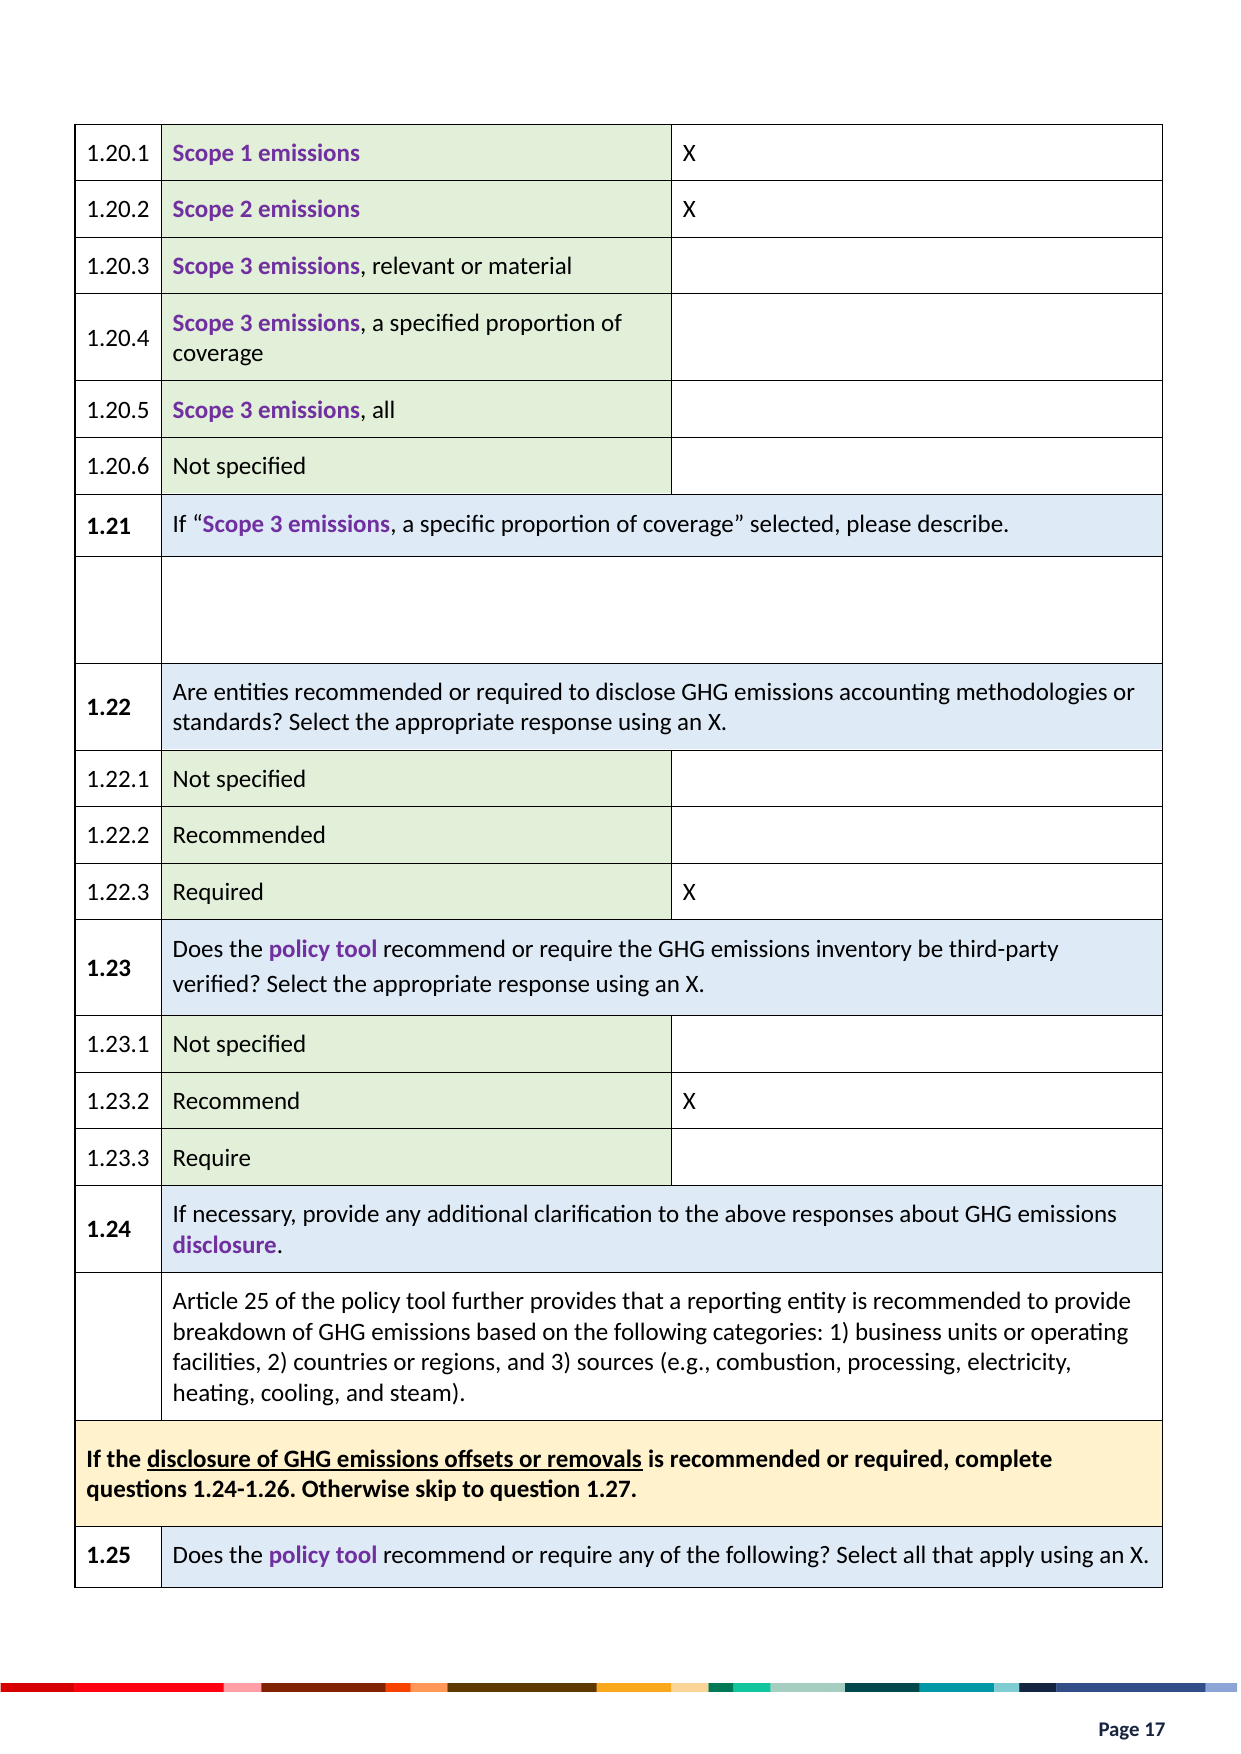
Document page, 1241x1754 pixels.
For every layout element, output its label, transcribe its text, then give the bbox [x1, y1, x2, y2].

table_cell 1.20.2 [76, 181, 161, 237]
table_cell [672, 1016, 1162, 1072]
table_cell Required [162, 864, 671, 919]
table_cell Does the policy tool recommend or require the GHG emissions inventory be third-party verified? Select the appropriate response using an X. [162, 920, 1162, 1015]
table_cell If “Scope 3 emissions, a specific proportion of coverage” selected, please describe. [162, 495, 1162, 556]
table_cell 1.20.6 [76, 438, 161, 493]
table_cell Scope 3 emissions, all [162, 381, 671, 437]
table_cell X [672, 864, 1162, 919]
table_cell [672, 807, 1162, 863]
table_cell 1.22.1 [76, 751, 161, 806]
table_cell [162, 557, 1162, 662]
table_cell [672, 381, 1162, 437]
table_cell 1.22 [76, 664, 161, 749]
table_cell 1.24 [76, 1186, 161, 1272]
table_cell 1.20.1 [76, 125, 161, 180]
table_cell 1.20.3 [76, 238, 161, 293]
table_cell [76, 557, 161, 662]
table_cell Recommended [162, 807, 671, 863]
table_cell 1.23.2 [76, 1073, 161, 1128]
table_cell 1.22.3 [76, 864, 161, 919]
table_cell Recommend [162, 1073, 671, 1128]
table_cell Require [162, 1129, 671, 1185]
table_cell X [672, 1073, 1162, 1128]
table_cell If necessary, provide any additional clarification to the above responses about GHG emissions disclosure. [162, 1186, 1162, 1272]
table_cell [672, 751, 1162, 806]
table_cell [672, 294, 1162, 380]
table_cell [672, 238, 1162, 293]
table_cell 1.20.5 [76, 381, 161, 437]
table_cell Scope 2 emissions [162, 181, 671, 237]
table_cell X [672, 181, 1162, 237]
table_cell [672, 438, 1162, 493]
table_cell 1.22.2 [76, 807, 161, 863]
table_cell Scope 1 emissions [162, 125, 671, 180]
table_cell 1.21 [76, 495, 161, 556]
table_cell 1.20.4 [76, 294, 161, 380]
table_cell [76, 1273, 161, 1420]
picture [0, 1683, 1236, 1692]
table_cell Article 25 of the policy tool further provides that a reporting entity is recommended to provide breakdown of GHG emissions based on the following categories: 1) business units or operating facilities, 2) countries or regions, and 3) sources (e.g., combustion, processing, electricity, heating, cooling, and steam). [162, 1273, 1162, 1420]
table_cell Not specified [162, 1016, 671, 1072]
table_cell [672, 1129, 1162, 1185]
table_cell 1.23.1 [76, 1016, 161, 1072]
table_cell Not specified [162, 438, 671, 493]
table_cell If the disclosure of GHG emissions offsets or removals is recommended or required, complete questions 1.24-1.26. Otherwise skip to question 1.27. [76, 1421, 1162, 1526]
table_cell Are entities recommended or required to disclose GHG emissions accounting methodologies or standards? Select the appropriate response using an X. [162, 664, 1162, 749]
table_cell 1.25 [76, 1527, 161, 1587]
table_cell 1.23 [76, 920, 161, 1015]
table_cell Does the policy tool recommend or require any of the following? Select all that apply using an X. [162, 1527, 1162, 1587]
table_cell X [672, 125, 1162, 180]
table_cell Not specified [162, 751, 671, 806]
table_cell Scope 3 emissions, relevant or material [162, 238, 671, 293]
table_cell 1.23.3 [76, 1129, 161, 1185]
table_cell Scope 3 emissions, a specified proportion of coverage [162, 294, 671, 380]
